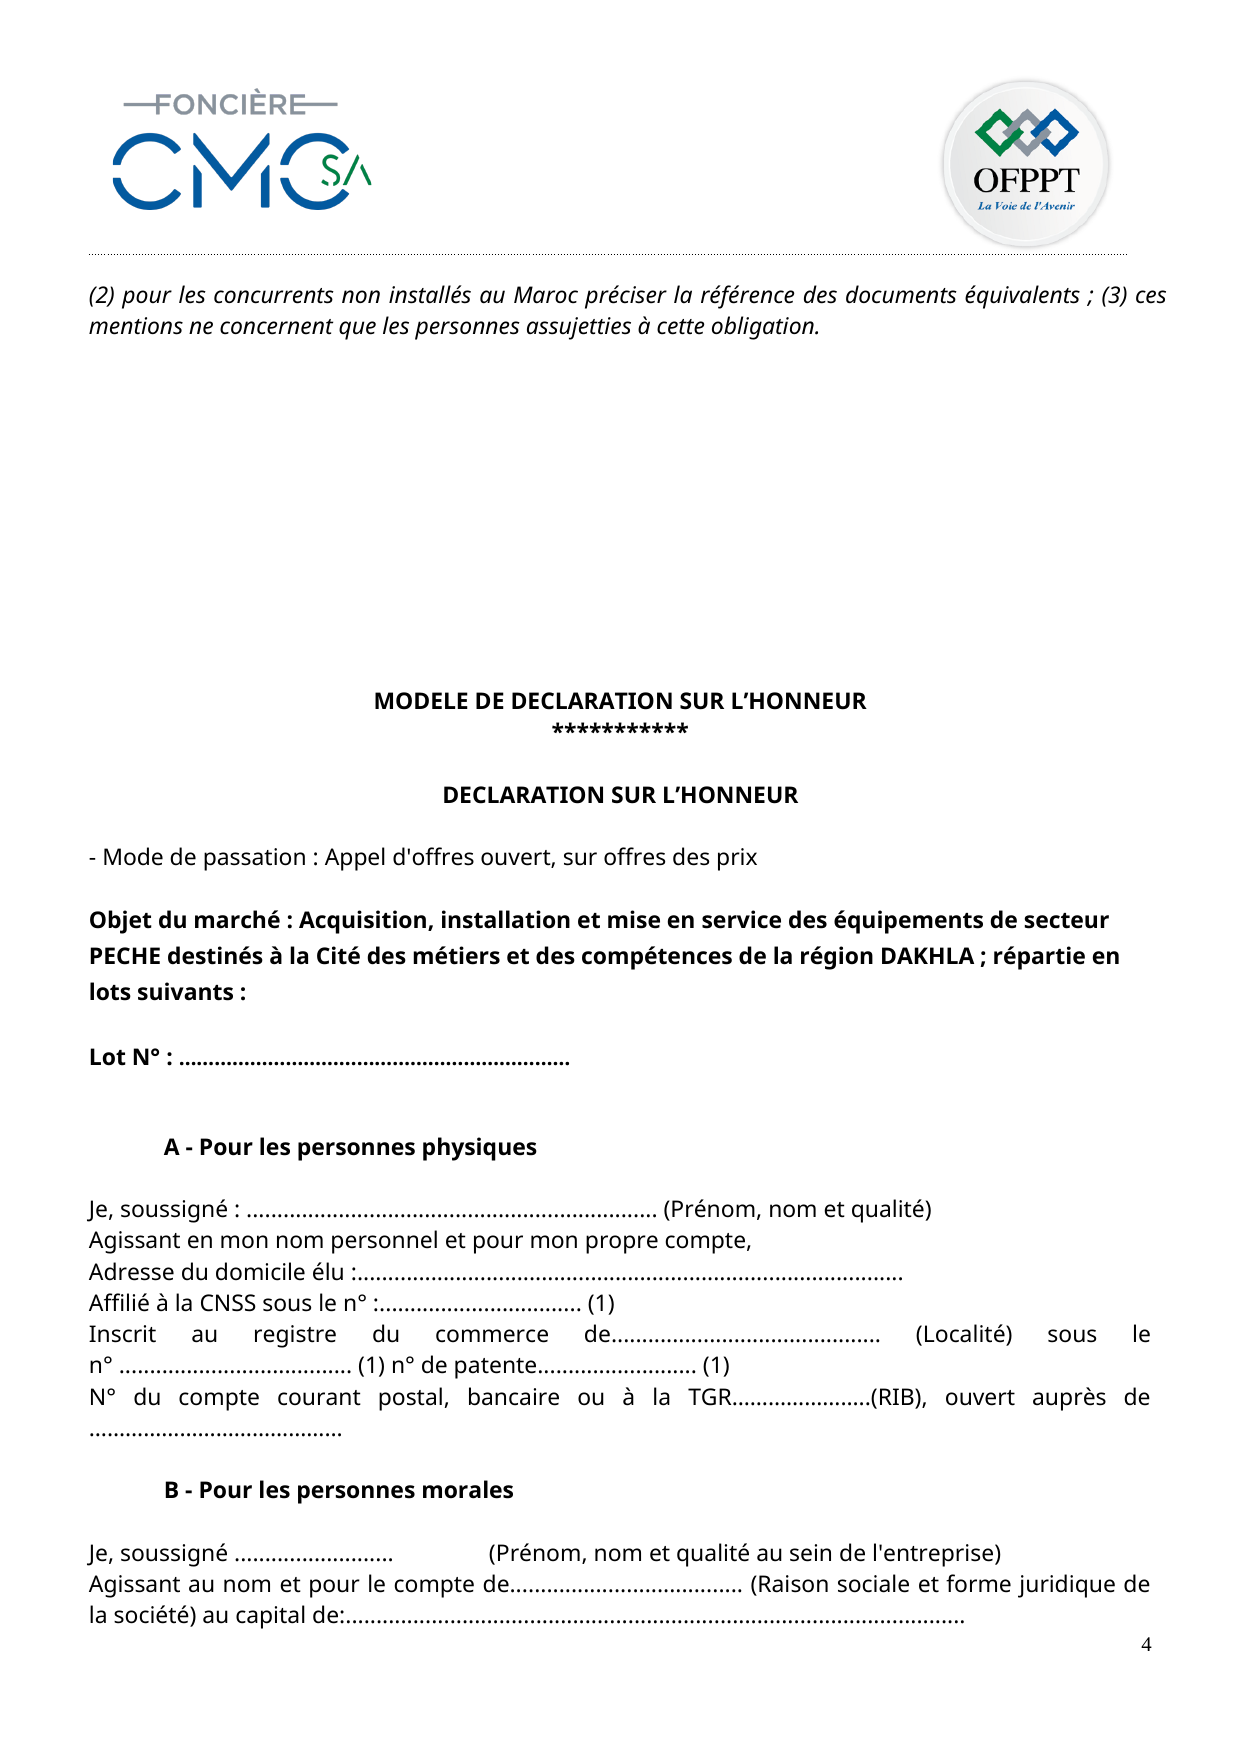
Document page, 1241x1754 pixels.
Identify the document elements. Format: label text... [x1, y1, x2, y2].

text A - Pour les personnes physiques [164, 1130, 1152, 1162]
text (2) pour les concurrents non installés au Maroc préciser la référence des documents équivalents ; (3) ces mentions ne concernent que les personnes assujetties à cette obligation. [89, 279, 1171, 341]
text DECLARATION SUR L’HONNEUR [89, 779, 1152, 810]
picture [112, 88, 372, 210]
text Je, soussigné .......................... (Prénom, nom et qualité au sein de l'entreprise) [89, 1537, 1152, 1568]
picture [935, 73, 1116, 254]
text Agissant au nom et pour le compte de...................................... (Raison sociale et forme juridique de la société) au capital de:..................................................................................................... [89, 1568, 1152, 1630]
text Inscrit au registre du commerce de............................................ (Localité) sous le n° ...................................... (1) n° de patente.......................... (1) [89, 1318, 1152, 1380]
text Je, soussigné : ................................................................... (Prénom, nom et qualité) [89, 1193, 1152, 1224]
text - Mode de passation : Appel d'offres ouvert, sur offres des prix [89, 841, 1152, 872]
text Objet du marché : Acquisition, installation et mise en service des équipements de secteur PECHE destinés à la Cité des métiers et des compétences de la région DAKHLA ; répartie en lots suivants : [89, 904, 1152, 1007]
text Adresse du domicile élu :......................................................................................... [89, 1255, 1152, 1287]
text N° du compte courant postal, bancaire ou à la TGR…………………..(RIB), ouvert auprès de …………………………………… [89, 1380, 1152, 1443]
text Lot N° : ………………………………………………………… [89, 1041, 1152, 1072]
text MODELE DE DECLARATION SUR L’HONNEUR [89, 685, 1152, 716]
text Affilié à la CNSS sous le n° :................................. (1) [89, 1287, 1152, 1318]
text B - Pour les personnes morales [164, 1474, 1152, 1505]
text Agissant en mon nom personnel et pour mon propre compte, [89, 1224, 1152, 1255]
text *********** [89, 716, 1152, 747]
